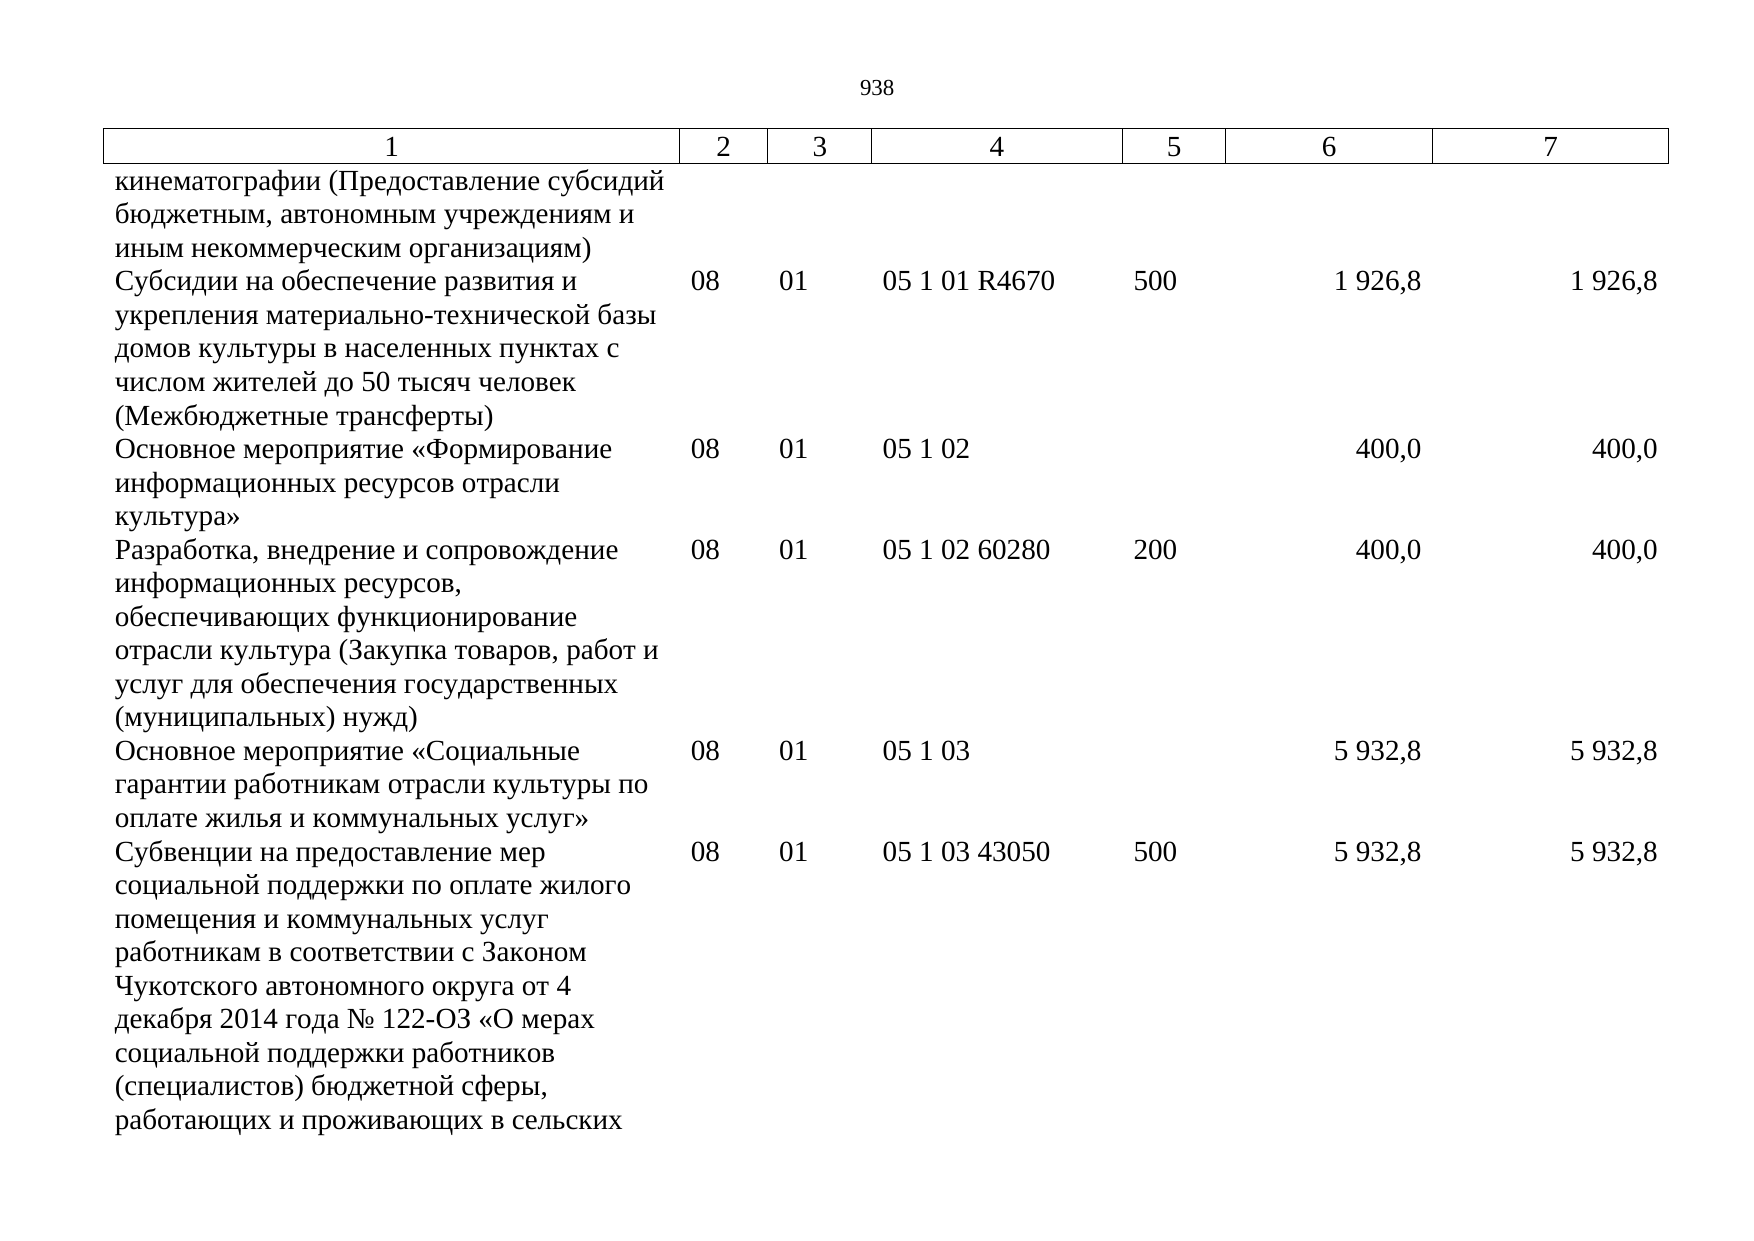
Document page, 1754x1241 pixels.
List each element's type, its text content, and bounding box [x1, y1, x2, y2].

table_header 3 [768, 129, 871, 163]
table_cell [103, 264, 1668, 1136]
table_header 7 [1433, 129, 1668, 163]
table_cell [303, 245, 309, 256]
table_header 2 [680, 129, 767, 163]
table_header 4 [872, 129, 1122, 163]
table_header 5 [1123, 129, 1225, 163]
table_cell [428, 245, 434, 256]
table_header 1 [104, 129, 679, 163]
table_header 6 [1226, 129, 1432, 163]
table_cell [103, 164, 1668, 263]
